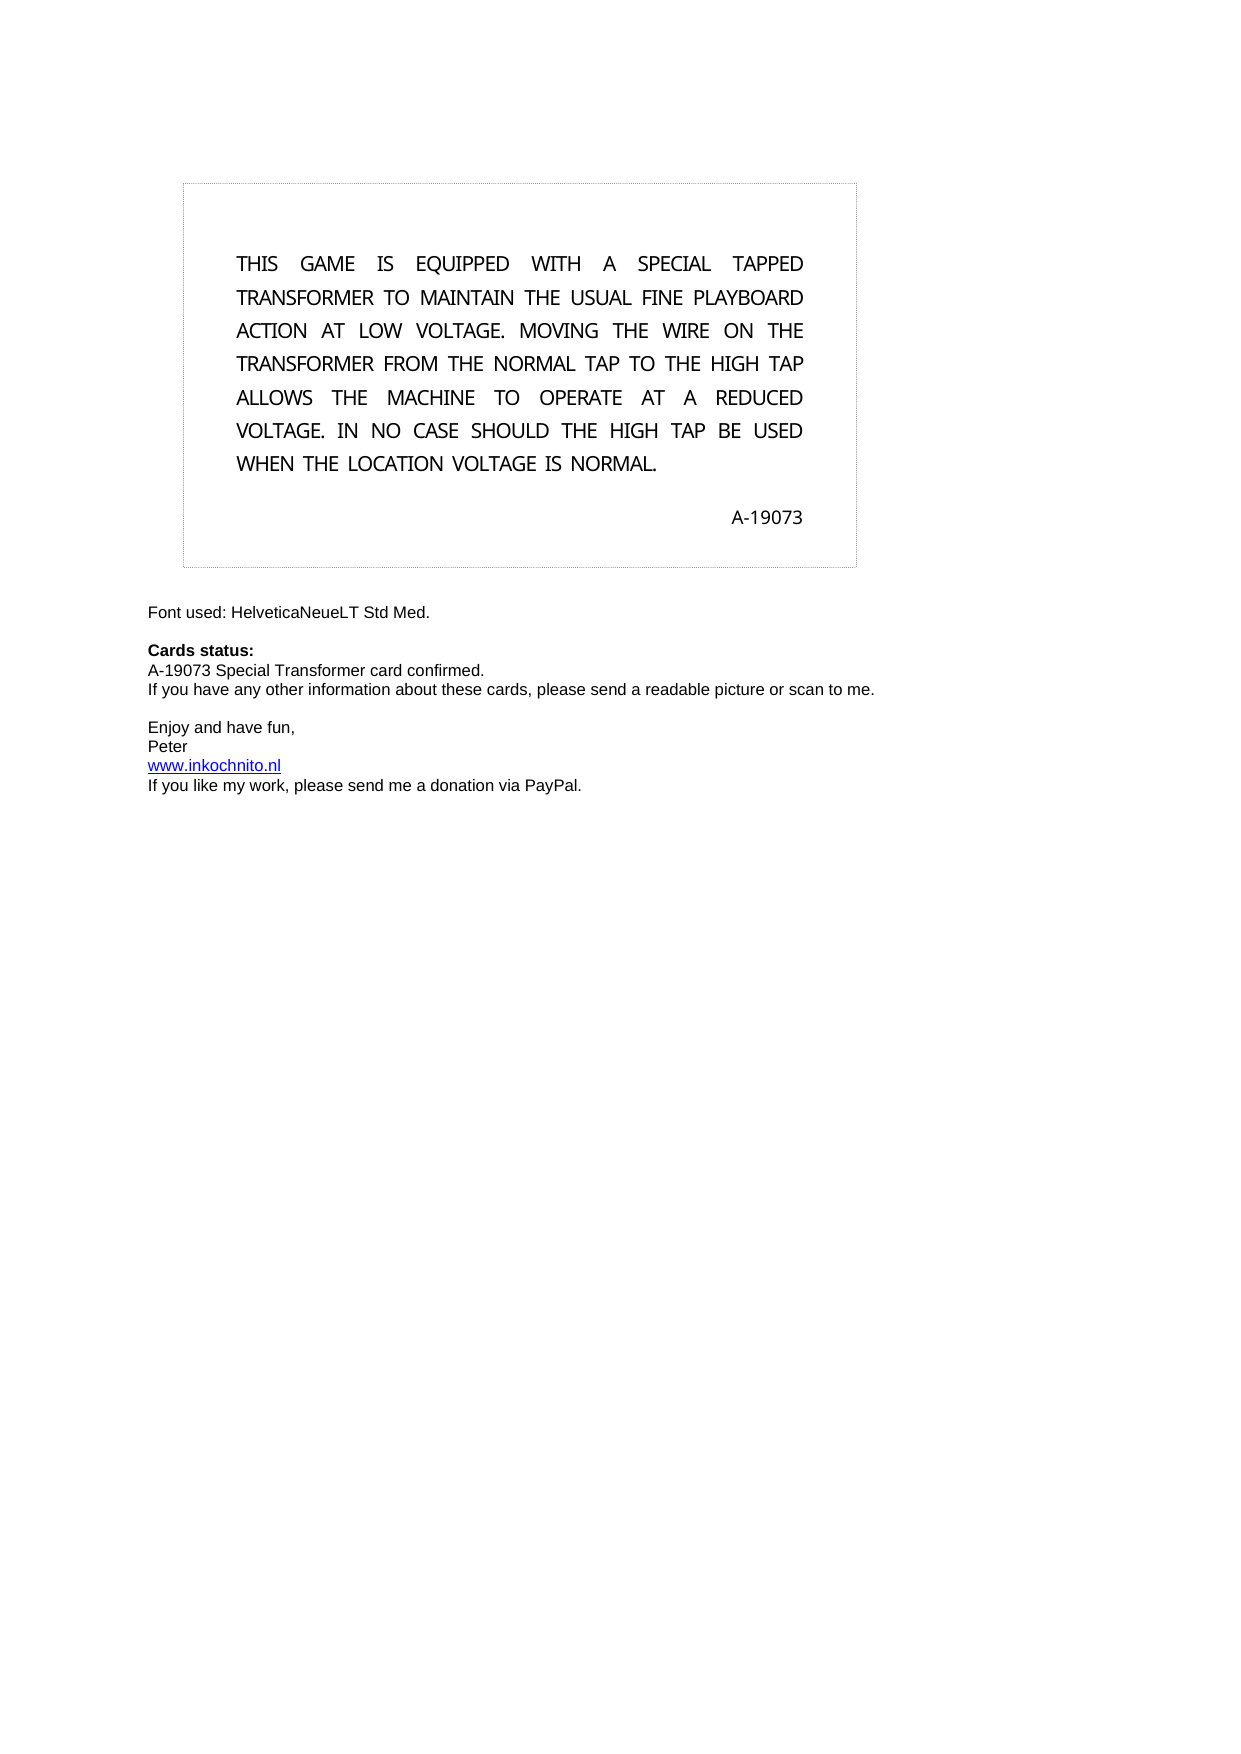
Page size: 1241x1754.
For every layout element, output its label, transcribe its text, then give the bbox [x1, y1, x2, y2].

text Enjoy and have fun, [148, 718, 1093, 737]
text Peter [148, 737, 1093, 756]
text A-19073 Special Transformer card confirmed. [148, 660, 1093, 679]
text If you have any other information about these cards, please send a readable picture or scan to me. [148, 679, 1093, 699]
text Cards status: [148, 641, 1093, 660]
text Font used: HelveticaNeueLT Std Med. [148, 603, 1093, 622]
text If you like my work, please send me a donation via PayPal. [148, 775, 1093, 794]
text www.inkochnito.nl [148, 756, 1093, 775]
